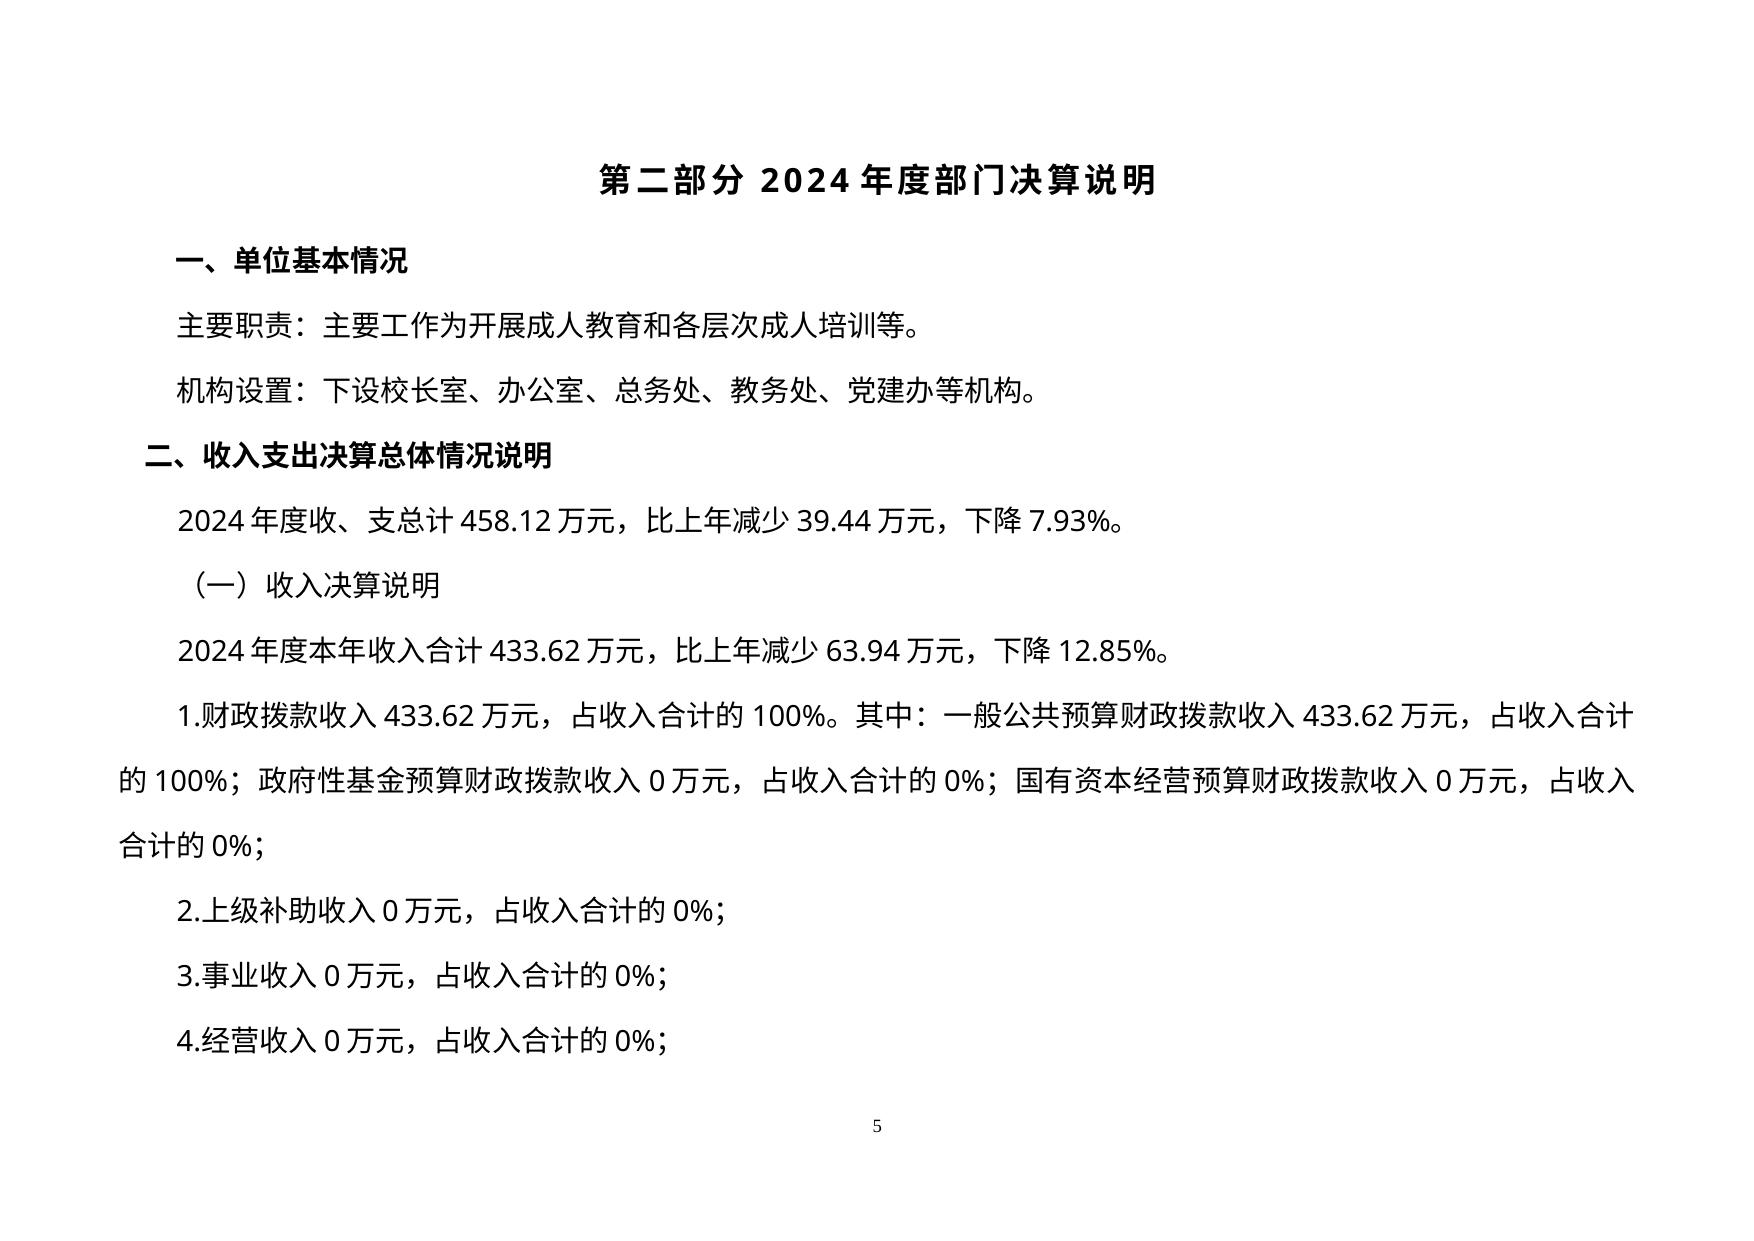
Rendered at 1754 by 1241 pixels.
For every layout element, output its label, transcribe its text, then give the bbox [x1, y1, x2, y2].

list 1.财政拨款收入433.62万元，占收入合计的100%。其中：一般公共预算财政拨款收入433.62万元，占收入合计的100%；政府性基金预算财政拨款收入0万元，占收入合计的0%；国有资本经营预算财政拨款收入0万元，占收入合计的0%； [118, 682, 1636, 877]
list 3.事业收入0万元，占收入合计的0%； [118, 942, 1636, 1007]
text 机构设置：下设校长室、办公室、总务处、教务处、党建办等机构。 [118, 357, 1636, 422]
text （一）收入决算说明 [118, 552, 1636, 617]
text 第二部分 2024年度部门决算说明 [118, 145, 1636, 210]
text 4.经营收入0万元，占收入合计的0%； [118, 1007, 1636, 1072]
list 2.上级补助收入0万元，占收入合计的0%； [118, 877, 1636, 942]
text 二、收入支出决算总体情况说明 [118, 422, 1636, 487]
text 2024年度收、支总计458.12万元，比上年减少39.44万元，下降7.93%。 [118, 487, 1636, 552]
text 一、单位基本情况 [118, 227, 1636, 292]
text 2024年度本年收入合计433.62万元，比上年减少63.94万元，下降12.85%。 [118, 617, 1636, 682]
text 主要职责：主要工作为开展成人教育和各层次成人培训等。 [118, 292, 1636, 357]
